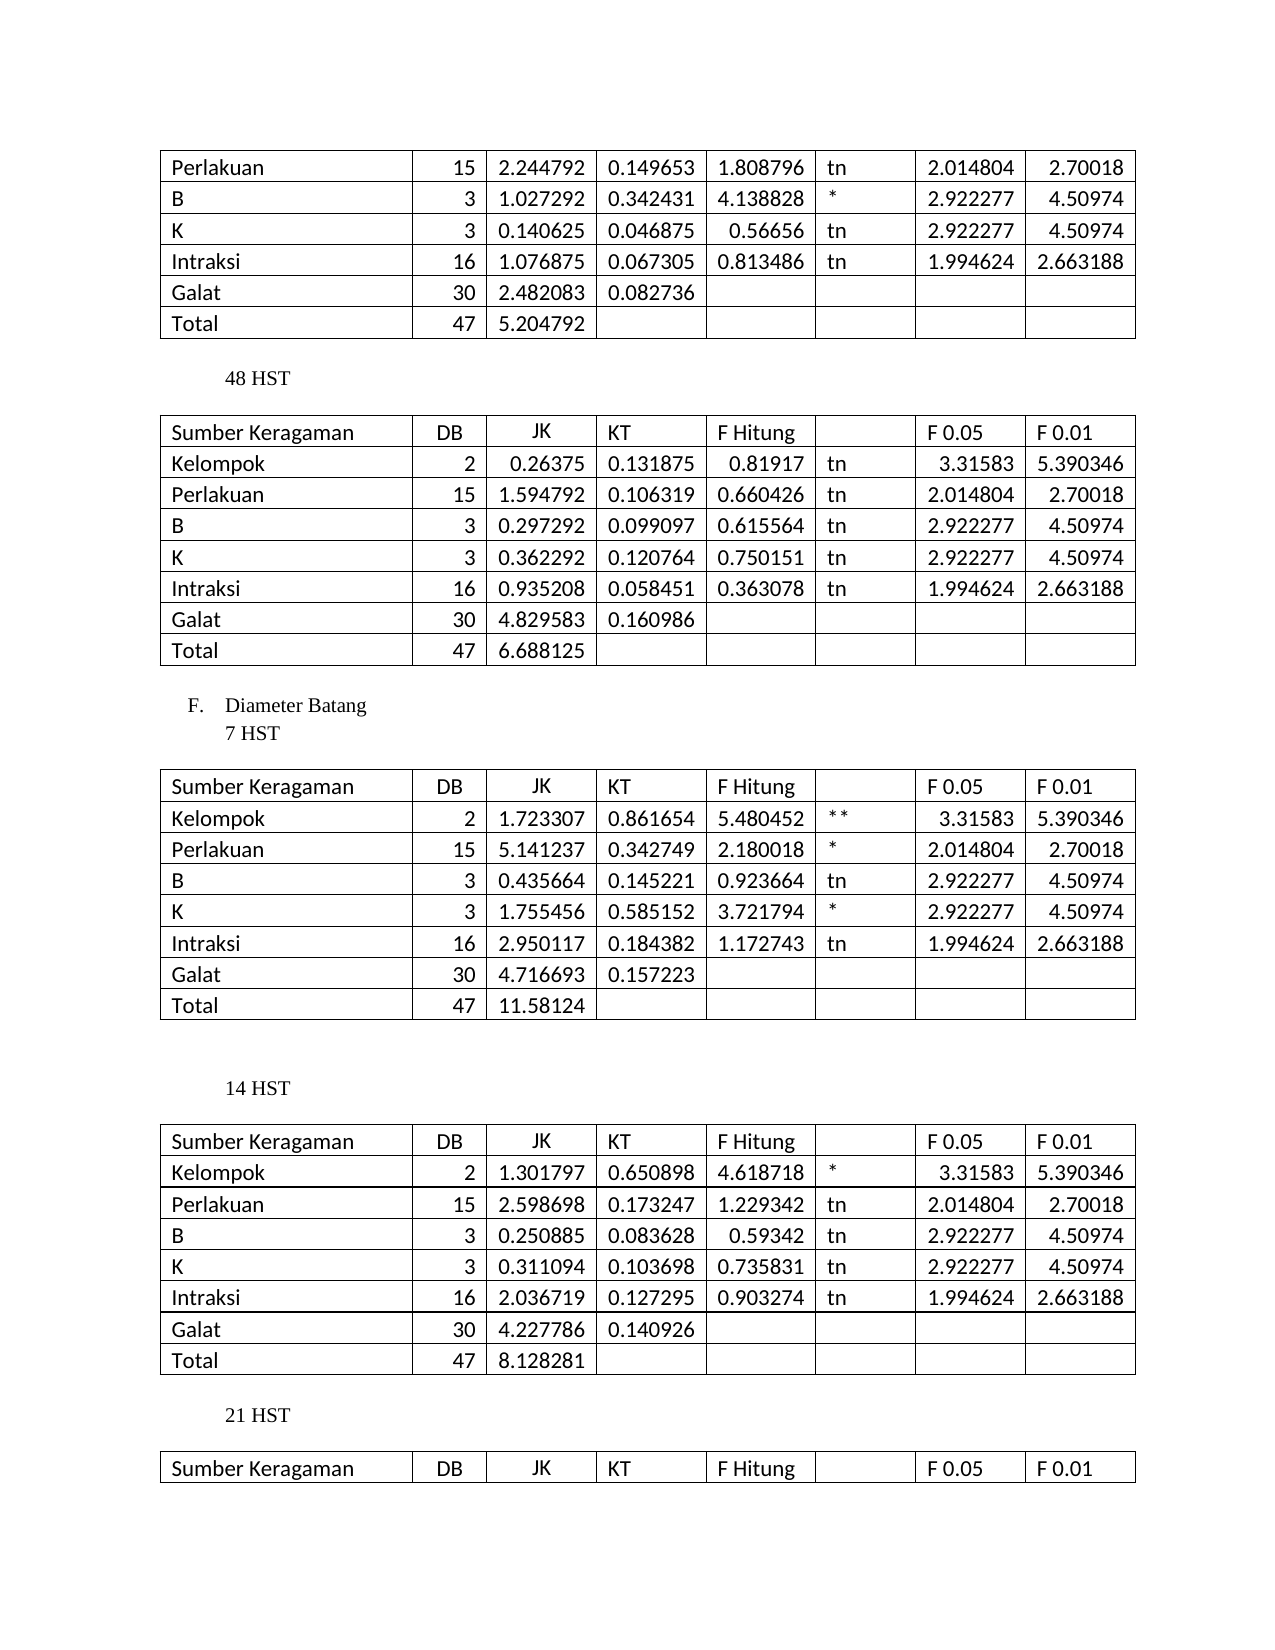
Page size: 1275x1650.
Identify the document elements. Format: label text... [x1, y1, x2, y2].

table_cell 0.083628 [597, 1219, 706, 1249]
list 14 HST [225, 1076, 1125, 1099]
table_cell ** [816, 802, 915, 832]
table_cell Intraksi [161, 1281, 412, 1311]
table_cell B [161, 864, 412, 894]
table_cell [707, 307, 815, 337]
table_cell 15 [413, 1188, 486, 1218]
table_cell 0.26375 [487, 447, 596, 477]
table_cell 2.922277 [916, 895, 1025, 926]
table_cell 2.014804 [916, 151, 1025, 181]
table_cell 2.70018 [1026, 151, 1135, 181]
table_header JK [487, 1125, 596, 1155]
table_cell 2.014804 [916, 833, 1025, 863]
table_cell 1.808796 [707, 151, 815, 181]
table_cell tn [816, 927, 915, 957]
table_cell tn [816, 151, 915, 181]
table_cell [707, 989, 815, 1019]
table_cell 30 [413, 276, 486, 306]
table_cell 0.297292 [487, 509, 596, 539]
table_cell 4.829583 [487, 603, 596, 633]
table_cell 47 [413, 634, 486, 664]
table_cell 0.81917 [707, 447, 815, 477]
table_cell tn [816, 509, 915, 539]
table_cell 8.128281 [487, 1344, 596, 1374]
table_cell [816, 1344, 915, 1374]
table_cell 0.082736 [597, 276, 706, 306]
table_cell 0.120764 [597, 541, 706, 571]
table_cell 3 [413, 509, 486, 539]
table_cell K [161, 541, 412, 571]
table_cell 0.099097 [597, 509, 706, 539]
table_cell * [816, 182, 915, 212]
table_cell tn [816, 478, 915, 508]
table_header F 0.05 [916, 416, 1025, 446]
table_cell [916, 989, 1025, 1019]
table_cell 2.663188 [1026, 245, 1135, 275]
table_cell 1.723307 [487, 802, 596, 832]
table_cell [916, 1344, 1025, 1374]
table_header JK [487, 770, 596, 801]
table_cell [1026, 958, 1135, 988]
table_cell [1026, 634, 1135, 664]
table_cell tn [816, 1219, 915, 1249]
table_cell [597, 634, 706, 664]
table_cell [597, 989, 706, 1019]
table_cell 16 [413, 245, 486, 275]
table_cell 4.50974 [1026, 541, 1135, 571]
table_header F Hitung [707, 1452, 815, 1482]
table_cell 0.342749 [597, 833, 706, 863]
table_cell 0.363078 [707, 572, 815, 602]
table_header DB [413, 416, 486, 446]
table_cell 3.721794 [707, 895, 815, 926]
table_cell Intraksi [161, 927, 412, 957]
table_cell 2.950117 [487, 927, 596, 957]
table_cell [816, 603, 915, 633]
table_cell 0.157223 [597, 958, 706, 988]
table_header KT [597, 1125, 706, 1155]
table_cell B [161, 509, 412, 539]
table_cell * [816, 1156, 915, 1186]
table_cell 0.59342 [707, 1219, 815, 1249]
table_header Sumber Keragaman [161, 1452, 412, 1482]
table_cell * [816, 895, 915, 926]
table_header F 0.05 [916, 1452, 1025, 1482]
table_cell 2 [413, 802, 486, 832]
table_cell Total [161, 307, 412, 337]
table_header F 0.05 [916, 1125, 1025, 1155]
table_cell 3 [413, 864, 486, 894]
table_cell 1.229342 [707, 1188, 815, 1218]
table_cell 2 [413, 447, 486, 477]
table_cell 2.922277 [916, 541, 1025, 571]
table_cell 2.922277 [916, 182, 1025, 212]
table_cell 4.618718 [707, 1156, 815, 1186]
table_cell 1.994624 [916, 245, 1025, 275]
table_cell 0.735831 [707, 1250, 815, 1280]
table_cell [707, 1313, 815, 1343]
table_cell [816, 307, 915, 337]
table_cell [1026, 1313, 1135, 1343]
table_cell 4.50974 [1026, 1250, 1135, 1280]
table_cell 2.70018 [1026, 833, 1135, 863]
table_cell 30 [413, 958, 486, 988]
table_cell 1.076875 [487, 245, 596, 275]
table_cell 5.390346 [1026, 1156, 1135, 1186]
table_cell 4.138828 [707, 182, 815, 212]
table_cell 2.663188 [1026, 1281, 1135, 1311]
table_header F Hitung [707, 416, 815, 446]
table_cell tn [816, 245, 915, 275]
table_cell Total [161, 634, 412, 664]
table_cell 2.922277 [916, 509, 1025, 539]
table_cell Kelompok [161, 1156, 412, 1186]
table_cell B [161, 1219, 412, 1249]
table_header F 0.01 [1026, 770, 1135, 801]
table_cell Total [161, 1344, 412, 1374]
table_cell 0.131875 [597, 447, 706, 477]
table_cell [1026, 307, 1135, 337]
table_cell 0.058451 [597, 572, 706, 602]
table_cell [816, 989, 915, 1019]
table_cell tn [816, 541, 915, 571]
table_cell 1.755456 [487, 895, 596, 926]
table_cell 1.994624 [916, 572, 1025, 602]
table_header KT [597, 770, 706, 801]
table_cell [916, 1313, 1025, 1343]
table_cell 0.160986 [597, 603, 706, 633]
table_header Sumber Keragaman [161, 1125, 412, 1155]
table_cell 0.184382 [597, 927, 706, 957]
table_cell 4.716693 [487, 958, 596, 988]
table_cell 2.922277 [916, 864, 1025, 894]
table_cell 3 [413, 214, 486, 244]
table_header F 0.05 [916, 770, 1025, 801]
table_cell 16 [413, 1281, 486, 1311]
table_cell [597, 1344, 706, 1374]
table_header Sumber Keragaman [161, 770, 412, 801]
table_cell 0.362292 [487, 541, 596, 571]
table_cell 4.227786 [487, 1313, 596, 1343]
table_cell tn [816, 1188, 915, 1218]
table_cell K [161, 1250, 412, 1280]
table_cell 0.140625 [487, 214, 596, 244]
table_cell 15 [413, 151, 486, 181]
table_cell [816, 1313, 915, 1343]
table_cell 0.660426 [707, 478, 815, 508]
table_cell [916, 603, 1025, 633]
table_cell Perlakuan [161, 151, 412, 181]
table_cell tn [816, 1250, 915, 1280]
table_cell 15 [413, 478, 486, 508]
table_cell Perlakuan [161, 478, 412, 508]
table_cell Total [161, 989, 412, 1019]
table_cell 4.50974 [1026, 182, 1135, 212]
table_cell [707, 276, 815, 306]
table_header JK [487, 416, 596, 446]
table_cell 47 [413, 307, 486, 337]
table_header [816, 770, 915, 801]
table_cell Galat [161, 276, 412, 306]
table_cell 0.903274 [707, 1281, 815, 1311]
table_cell [1026, 603, 1135, 633]
table_cell K [161, 214, 412, 244]
table_header F Hitung [707, 1125, 815, 1155]
table_cell 47 [413, 989, 486, 1019]
table_cell 4.50974 [1026, 864, 1135, 894]
table_header JK [487, 1452, 596, 1482]
table_cell 1.027292 [487, 182, 596, 212]
table_cell 2.663188 [1026, 572, 1135, 602]
table_cell 4.50974 [1026, 1219, 1135, 1249]
table_cell 3 [413, 182, 486, 212]
table_cell 0.935208 [487, 572, 596, 602]
table_header F 0.01 [1026, 1452, 1135, 1482]
table_cell [916, 276, 1025, 306]
table_header DB [413, 770, 486, 801]
table_cell tn [816, 447, 915, 477]
table_cell 2.922277 [916, 214, 1025, 244]
table_cell 1.994624 [916, 1281, 1025, 1311]
table_cell 15 [413, 833, 486, 863]
table_cell [707, 1344, 815, 1374]
table_cell 3 [413, 895, 486, 926]
table_cell 0.56656 [707, 214, 815, 244]
table_header F 0.01 [1026, 416, 1135, 446]
table_cell tn [816, 214, 915, 244]
table_cell 5.480452 [707, 802, 815, 832]
table_cell [1026, 1344, 1135, 1374]
table_cell 2.70018 [1026, 478, 1135, 508]
table_cell 1.594792 [487, 478, 596, 508]
table_cell [916, 634, 1025, 664]
table_cell 0.106319 [597, 478, 706, 508]
table_cell 11.58124 [487, 989, 596, 1019]
table_header [816, 1452, 915, 1482]
table_cell 4.50974 [1026, 509, 1135, 539]
table_cell 0.149653 [597, 151, 706, 181]
table_cell tn [816, 864, 915, 894]
table_cell 4.50974 [1026, 214, 1135, 244]
table_cell 0.813486 [707, 245, 815, 275]
table_cell [816, 634, 915, 664]
table_cell 5.390346 [1026, 802, 1135, 832]
table_cell 0.861654 [597, 802, 706, 832]
table_cell 0.067305 [597, 245, 706, 275]
table_cell 30 [413, 603, 486, 633]
table_cell 2.598698 [487, 1188, 596, 1218]
table_cell 0.145221 [597, 864, 706, 894]
table_header F Hitung [707, 770, 815, 801]
table_cell 0.173247 [597, 1188, 706, 1218]
list 48 HST [225, 366, 1125, 390]
list Diameter Batang [187, 693, 1125, 717]
table_cell 2.244792 [487, 151, 596, 181]
table_cell 2.70018 [1026, 1188, 1135, 1218]
table_cell K [161, 895, 412, 926]
table_cell 6.688125 [487, 634, 596, 664]
table_cell 0.103698 [597, 1250, 706, 1280]
list 21 HST [225, 1403, 1125, 1427]
table_cell 2.014804 [916, 478, 1025, 508]
table_cell [1026, 989, 1135, 1019]
table_header DB [413, 1125, 486, 1155]
table_cell Perlakuan [161, 833, 412, 863]
table_cell 0.127295 [597, 1281, 706, 1311]
table_cell 0.615564 [707, 509, 815, 539]
table_header DB [413, 1452, 486, 1482]
table_cell 3 [413, 1250, 486, 1280]
table_cell Galat [161, 958, 412, 988]
table_cell 1.172743 [707, 927, 815, 957]
table_header [816, 1125, 915, 1155]
table_cell * [816, 833, 915, 863]
table_cell 16 [413, 927, 486, 957]
table_cell 3 [413, 541, 486, 571]
table_cell 0.250885 [487, 1219, 596, 1249]
table_cell 3.31583 [916, 1156, 1025, 1186]
table_cell tn [816, 572, 915, 602]
table_cell tn [816, 1281, 915, 1311]
table_cell 5.390346 [1026, 447, 1135, 477]
table_cell Galat [161, 603, 412, 633]
table_cell 4.50974 [1026, 895, 1135, 926]
table_cell 2.922277 [916, 1250, 1025, 1280]
table_cell 2.482083 [487, 276, 596, 306]
table_cell 2.663188 [1026, 927, 1135, 957]
table_cell [597, 307, 706, 337]
table_cell [1026, 276, 1135, 306]
table_cell [816, 958, 915, 988]
table_cell 0.585152 [597, 895, 706, 926]
table_cell 3.31583 [916, 447, 1025, 477]
table_cell 16 [413, 572, 486, 602]
table_header F 0.01 [1026, 1125, 1135, 1155]
table_cell Intraksi [161, 572, 412, 602]
table_cell 3 [413, 1219, 486, 1249]
table_header KT [597, 416, 706, 446]
table_cell [707, 634, 815, 664]
table_cell [916, 958, 1025, 988]
table_cell 1.994624 [916, 927, 1025, 957]
table_cell 5.204792 [487, 307, 596, 337]
table_cell Kelompok [161, 802, 412, 832]
table_cell B [161, 182, 412, 212]
table_cell 2.014804 [916, 1188, 1025, 1218]
table_cell 5.141237 [487, 833, 596, 863]
table_cell 0.140926 [597, 1313, 706, 1343]
table_header [816, 416, 915, 446]
table_cell 3.31583 [916, 802, 1025, 832]
table_cell 30 [413, 1313, 486, 1343]
table_cell 2.036719 [487, 1281, 596, 1311]
table_cell Kelompok [161, 447, 412, 477]
table_cell 2.922277 [916, 1219, 1025, 1249]
table_cell 0.435664 [487, 864, 596, 894]
table_header KT [597, 1452, 706, 1482]
table_cell 1.301797 [487, 1156, 596, 1186]
table_cell Intraksi [161, 245, 412, 275]
table_cell Perlakuan [161, 1188, 412, 1218]
table_cell 0.311094 [487, 1250, 596, 1280]
table_cell 2.180018 [707, 833, 815, 863]
list 7 HST [225, 721, 1125, 745]
table_cell [816, 276, 915, 306]
table_cell 0.650898 [597, 1156, 706, 1186]
table_header Sumber Keragaman [161, 416, 412, 446]
table_cell 2 [413, 1156, 486, 1186]
table_cell [707, 603, 815, 633]
table_cell 0.923664 [707, 864, 815, 894]
table_cell 47 [413, 1344, 486, 1374]
table_cell 0.342431 [597, 182, 706, 212]
table_cell 0.046875 [597, 214, 706, 244]
table_cell [916, 307, 1025, 337]
table_cell [707, 958, 815, 988]
table_cell Galat [161, 1313, 412, 1343]
table_cell 0.750151 [707, 541, 815, 571]
